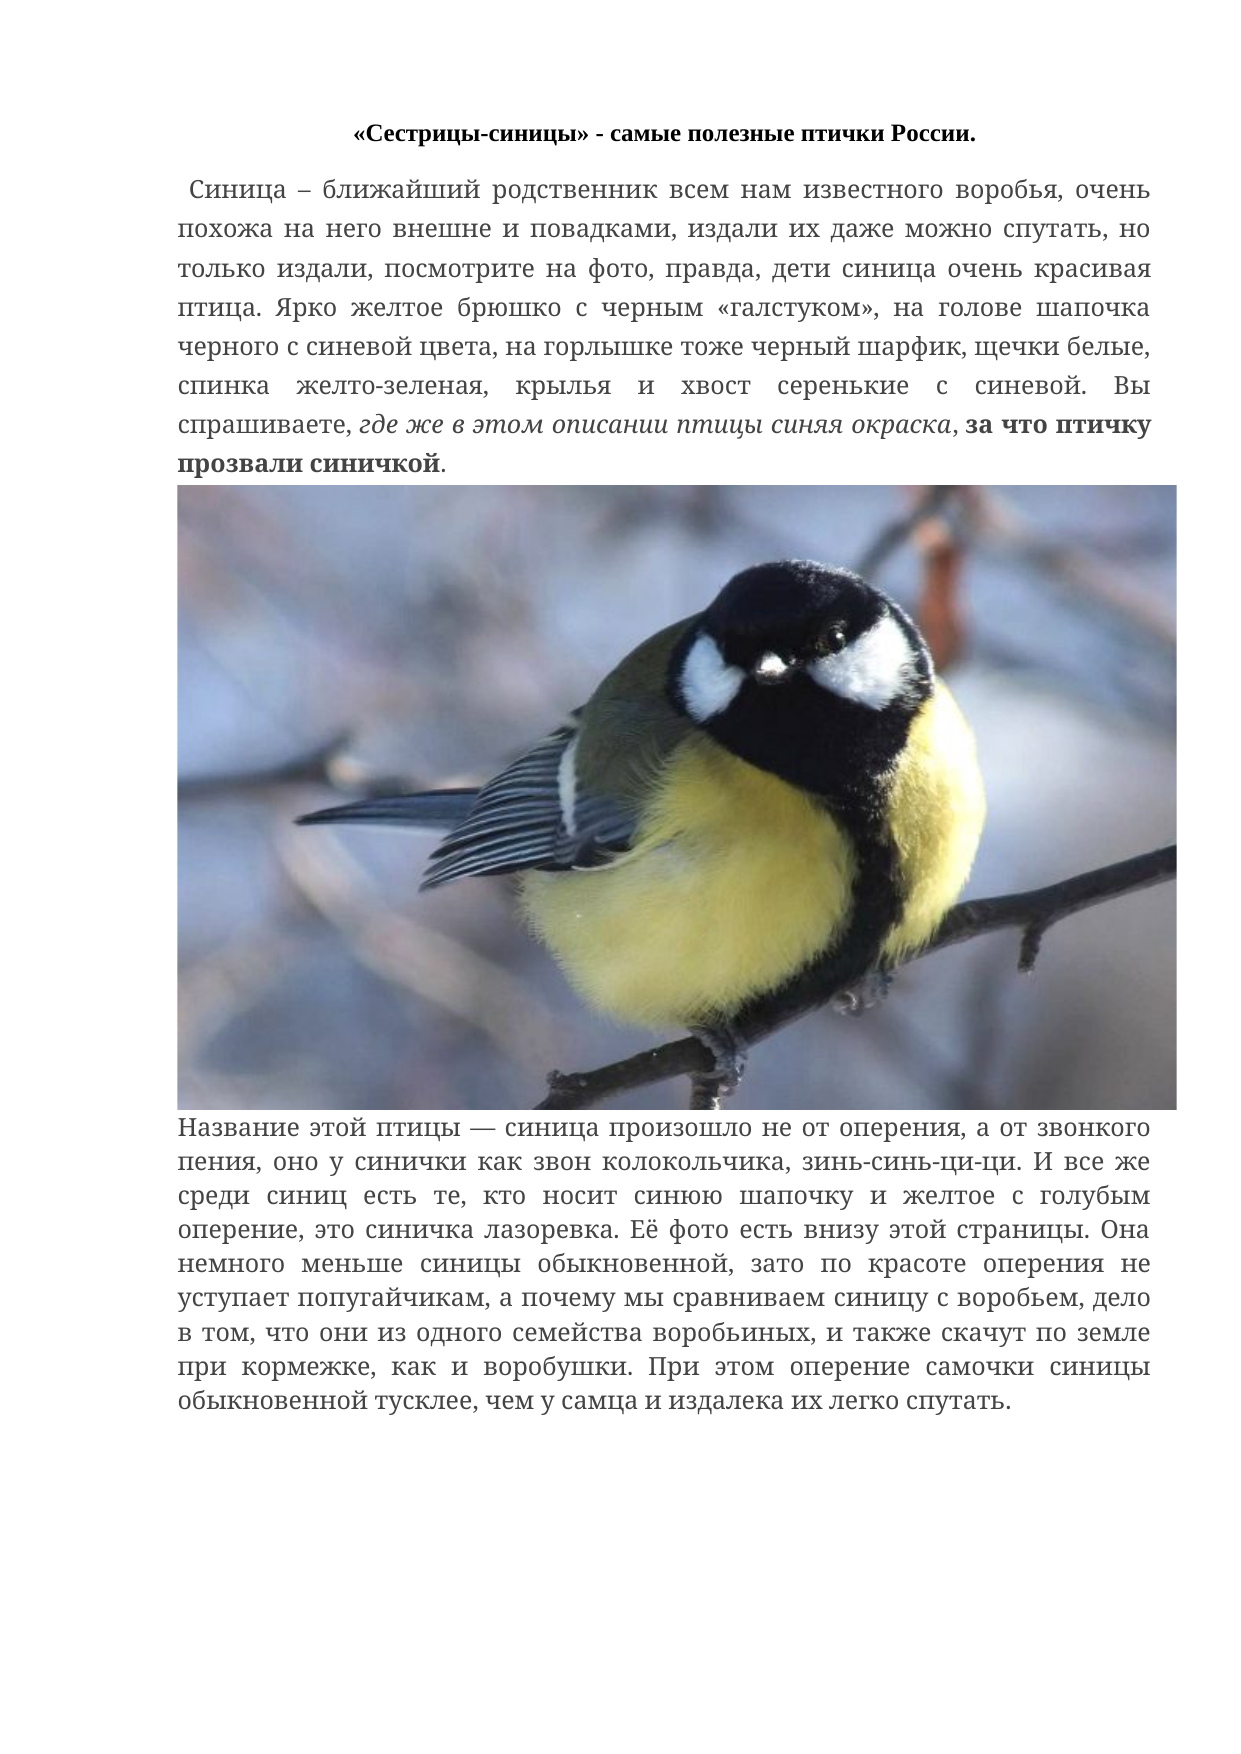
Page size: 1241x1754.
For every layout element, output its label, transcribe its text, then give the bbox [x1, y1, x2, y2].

text Синица – ближайший родственник всем нам известного воробья, очень похожа на него внешне и повадками, издали их даже можно спутать, но только издали, посмотрите на фото, правда, дети синица очень красивая птица. Ярко желтое брюшко с черным «галстуком», на голове шапочка черного с синевой цвета, на горлышке тоже черный шарфик, щечки белые, спинка желто-зеленая, крылья и хвост серенькие с синевой. Вы спрашиваете, где же в этом описании птицы синяя окраска, за что птичку прозвали синичкой. [177, 172, 1152, 480]
text Название этой птицы — синица произошло не от оперения, а от звонкого пения, оно у синички как звон колокольчика, зинь-синь-ци-ци. И все же среди синиц есть те, кто носит синюю шапочку и желтое с голубым оперение, это синичка лазоревка. Её фото есть внизу этой страницы. Она немного меньше синицы обыкновенной, зато по красоте оперения не уступает попугайчикам, а почему мы сравниваем синицу с воробьем, дело в том, что они из одного семейства воробьиных, и также скачут по земле при кормежке, как и воробушки. При этом оперение самочки синицы обыкновенной тусклее, чем у самца и издалека их легко спутать. [177, 1110, 1152, 1416]
text «Сестрицы-синицы» - самые полезные птички России. [177, 118, 1152, 147]
picture [177, 485, 1177, 1110]
